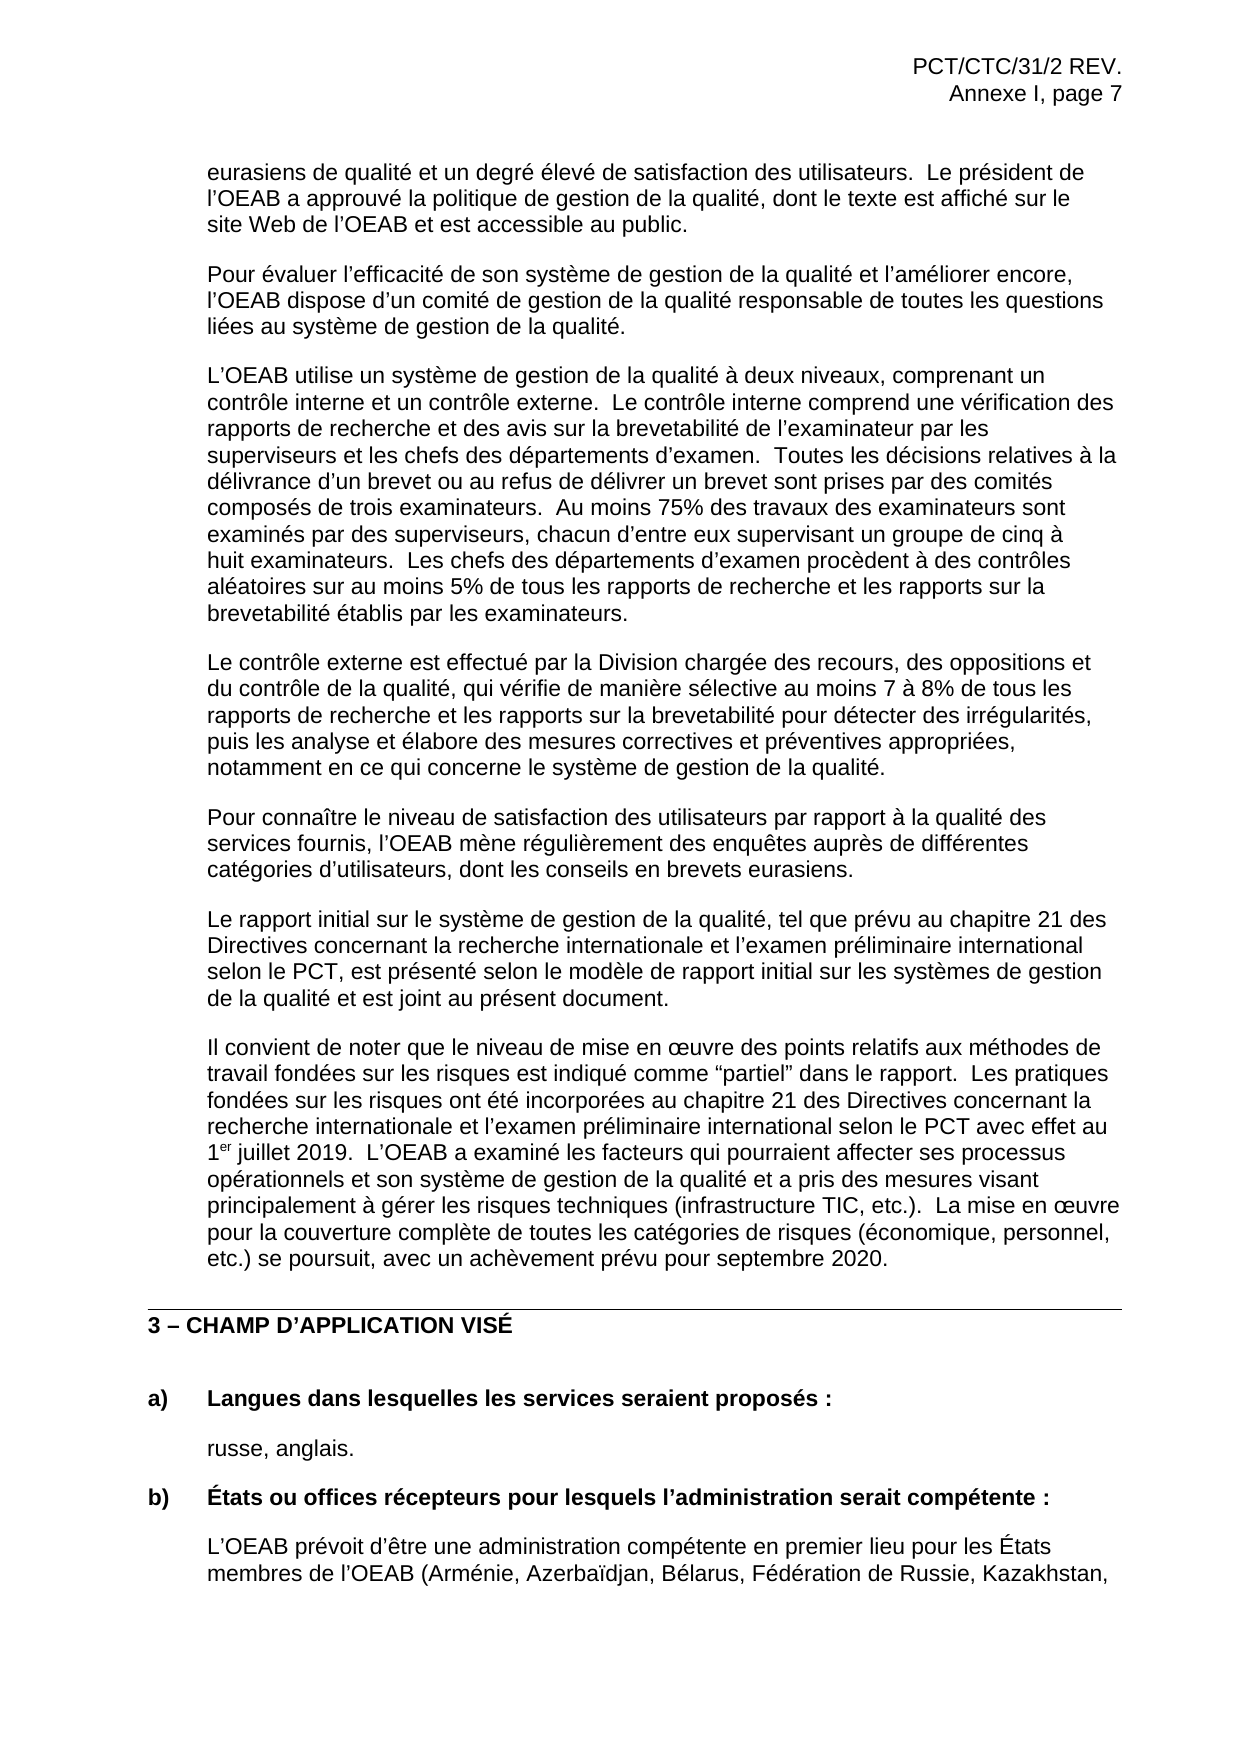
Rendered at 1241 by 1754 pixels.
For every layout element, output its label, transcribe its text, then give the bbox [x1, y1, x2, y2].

subtitle 3 – Champ d’application visé [148, 1310, 1122, 1338]
text Pour évaluer l’efficacité de son système de gestion de la qualité et l’améliorer encore, l’OEAB dispose d’un comité de gestion de la qualité responsable de toutes les questions liées au système de gestion de la qualité. [207, 261, 1122, 339]
text Il convient de noter que le niveau de mise en œuvre des points relatifs aux méthodes de travail fondées sur les risques est indiqué comme “partiel” dans le rapport. Les pratiques fondées sur les risques ont été incorporées au chapitre 21 des Directives concernant la recherche internationale et l’examen préliminaire international selon le PCT avec effet au 1er juillet 2019. L’OEAB a examiné les facteurs qui pourraient affecter ses processus opérationnels et son système de gestion de la qualité et a pris des mesures visant principalement à gérer les risques techniques (infrastructure TIC, etc.). La mise en œuvre pour la couverture complète de toutes les catégories de risques (économique, personnel, etc.) se poursuit, avec un achèvement prévu pour septembre 2020. [207, 1034, 1122, 1271]
text russe, anglais. [207, 1434, 1122, 1461]
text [207, 158, 1122, 238]
text Le rapport initial sur le système de gestion de la qualité, tel que prévu au chapitre 21 des Directives concernant la recherche internationale et l’examen préliminaire international selon le PCT, est présenté selon le modèle de rapport initial sur les systèmes de gestion de la qualité et est joint au présent document. [207, 906, 1122, 1011]
text a) Langues dans lesquelles les services seraient proposés : [148, 1385, 1122, 1412]
text L’OEAB utilise un système de gestion de la qualité à deux niveaux, comprenant un contrôle interne et un contrôle externe. Le contrôle interne comprend une vérification des rapports de recherche et des avis sur la brevetabilité de l’examinateur par les superviseurs et les chefs des départements d’examen. Toutes les décisions relatives à la délivrance d’un brevet ou au refus de délivrer un brevet sont prises par des comités composés de trois examinateurs. Au moins 75% des travaux des examinateurs sont examinés par des superviseurs, chacun d’entre eux supervisant un groupe de cinq à huit examinateurs. Les chefs des départements d’examen procèdent à des contrôles aléatoires sur au moins 5% de tous les rapports de recherche et les rapports sur la brevetabilité établis par les examinateurs. [207, 362, 1122, 626]
text b) États ou offices récepteurs pour lesquels l’administration serait compétente : [148, 1484, 1122, 1510]
text Le contrôle externe est effectué par la Division chargée des recours, des oppositions et du contrôle de la qualité, qui vérifie de manière sélective au moins 7 à 8% de tous les rapports de recherche et les rapports sur la brevetabilité pour détecter des irrégularités, puis les analyse et élabore des mesures correctives et préventives appropriées, notamment en ce qui concerne le système de gestion de la qualité. [207, 649, 1122, 781]
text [207, 1533, 1122, 1586]
text Pour connaître le niveau de satisfaction des utilisateurs par rapport à la qualité des services fournis, l’OEAB mène régulièrement des enquêtes auprès de différentes catégories d’utilisateurs, dont les conseils en brevets eurasiens. [207, 804, 1122, 883]
